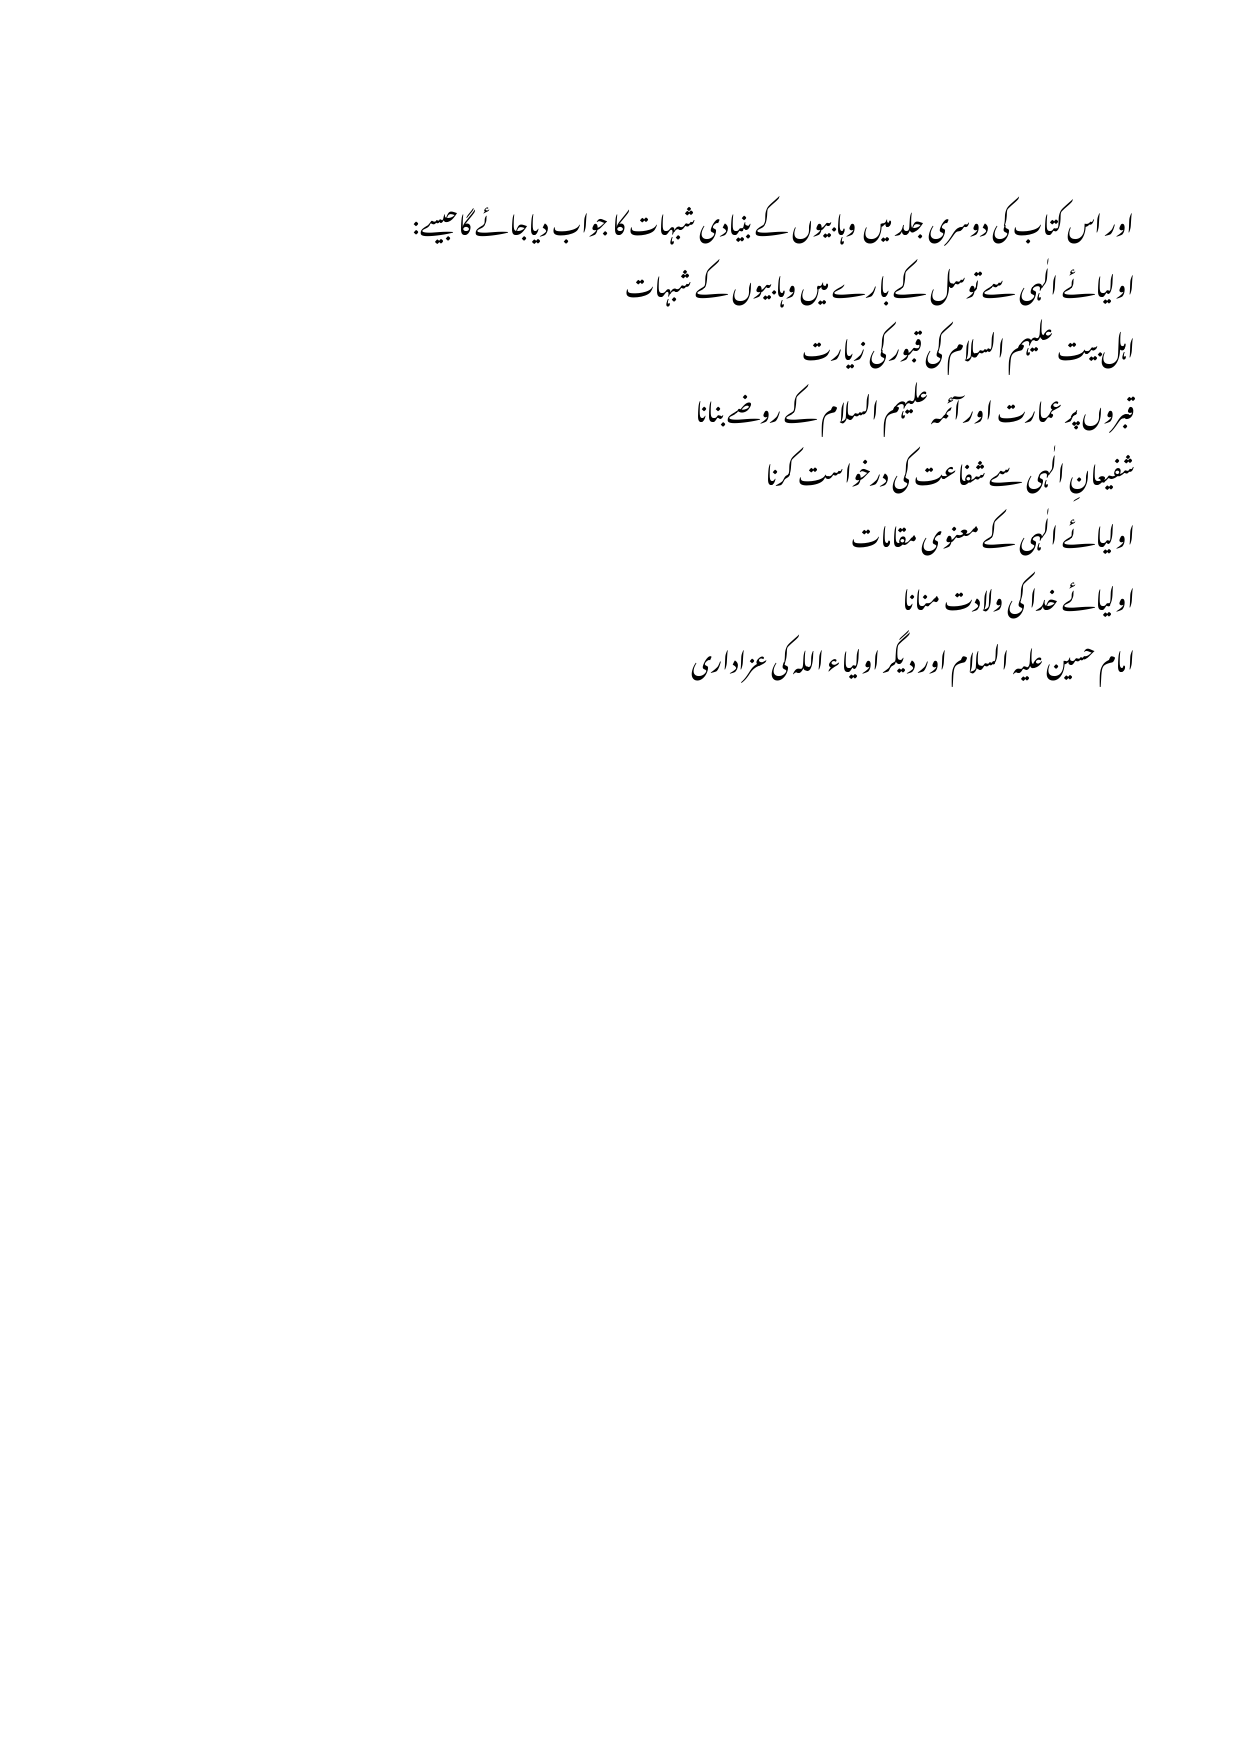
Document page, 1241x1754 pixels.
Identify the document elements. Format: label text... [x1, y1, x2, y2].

text قبروں پر عمارت اور آئمہ علیہم السلام کے روضے بنانا [75, 375, 1165, 437]
text اولیائے الٰہی سے توسل کے بارے میں وہابیوں کے شبہات [75, 250, 1165, 312]
text اہل بیت علیہم السلام کی قبور کی زیارت [75, 312, 1165, 375]
text اولیائے الٰہی کے معنوی مقامات [75, 500, 1165, 562]
text شفیعانِ الٰہی سے شفاعت کی درخواست کرنا [75, 437, 1165, 500]
text اور اس کتاب کی دوسری جلد میں وہابیوں کے بنیادی شبہات کا جواب دیاجائے گاجیسے: [75, 187, 1165, 250]
text امام حسین علیہ السلام اور دیگر اولیاء اللہ کی عزاداری [75, 625, 1165, 687]
text اولیائے خدا کی ولادت منانا [75, 562, 1165, 625]
